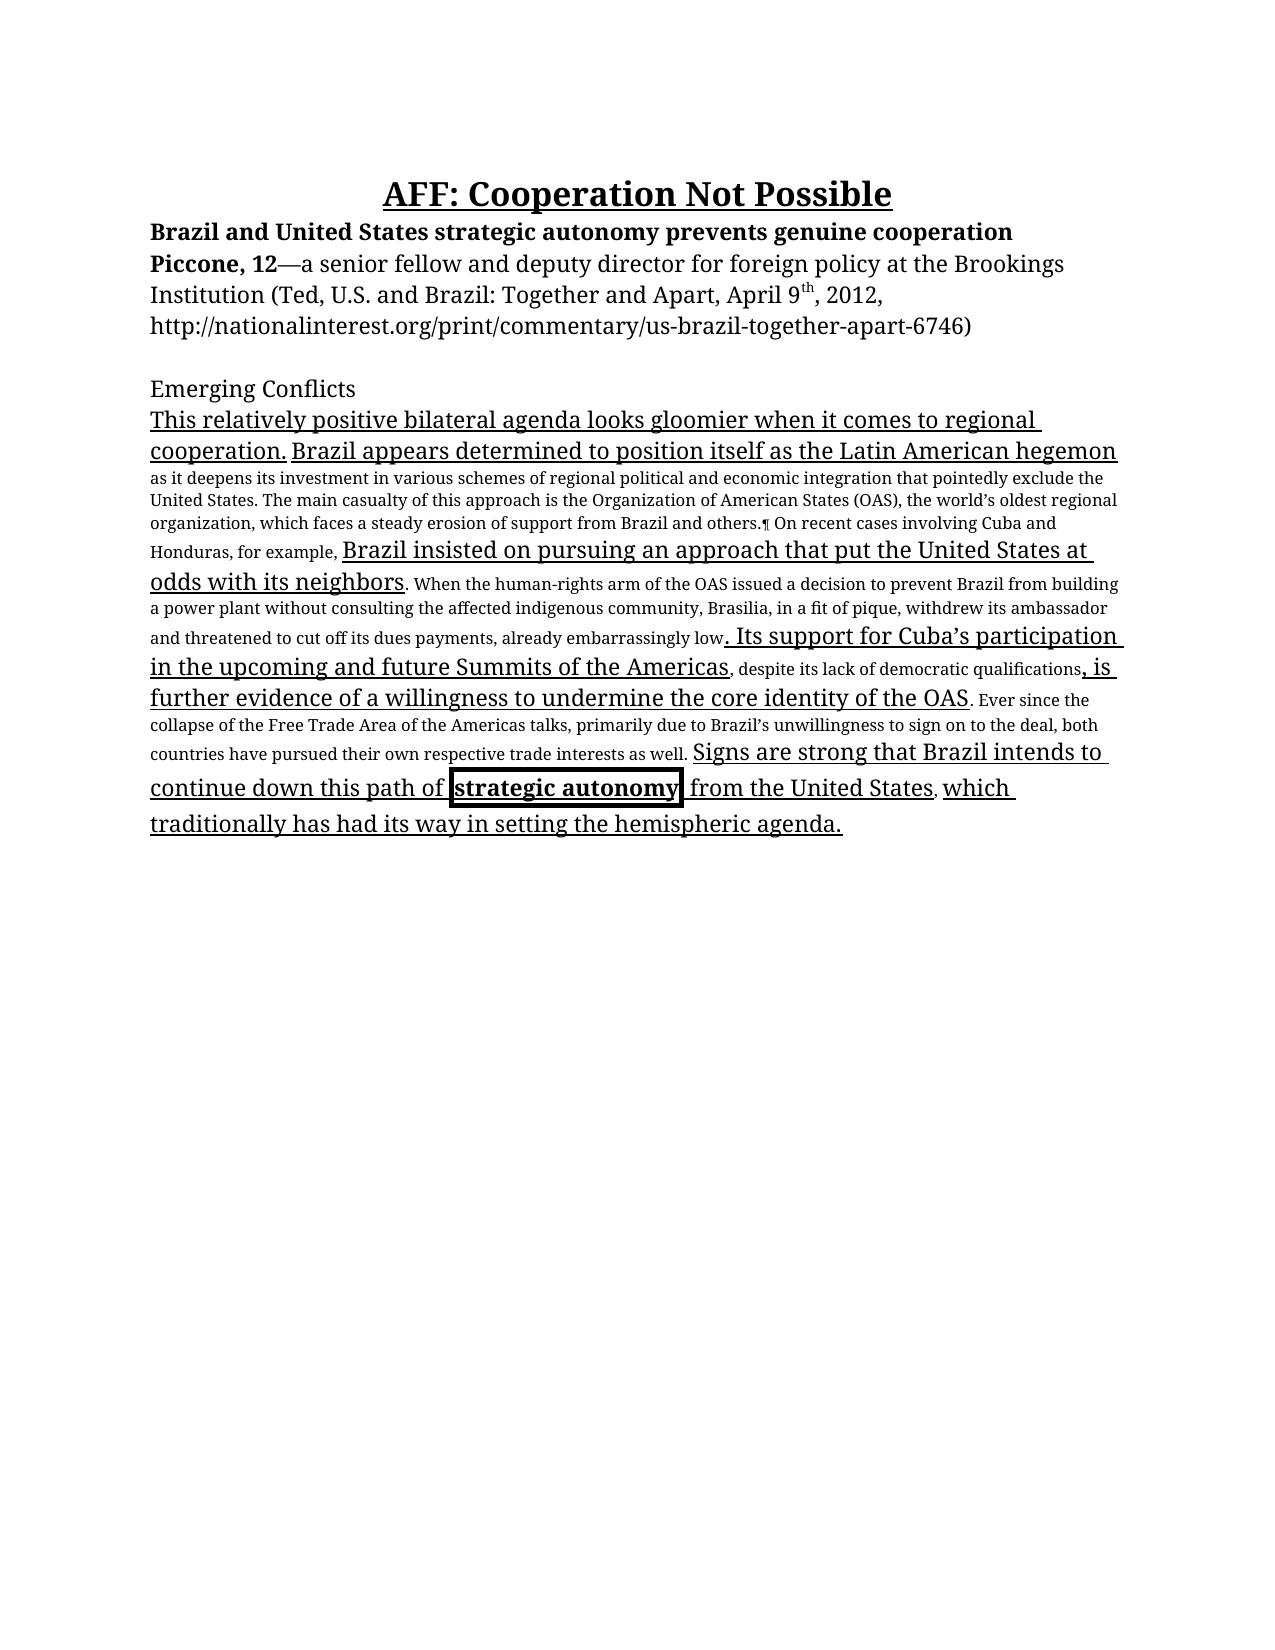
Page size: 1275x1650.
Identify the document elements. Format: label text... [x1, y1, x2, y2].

text This relatively positive bilateral agenda looks gloomier when it comes to regional cooperation. Brazil appears determined to position itself as the Latin American hegemon as it deepens its investment in various schemes of regional political and economic integration that pointedly exclude the United States. The main casualty of this approach is the Organization of American States (OAS), the world’s oldest regional organization, which faces a steady erosion of support from Brazil and others.¶ On recent cases involving Cuba and Honduras, for example, Brazil insisted on pursuing an approach that put the United States at odds with its neighbors. When the human-rights arm of the OAS issued a decision to prevent Brazil from building a power plant without consulting the affected indigenous community, Brasilia, in a fit of pique, withdrew its ambassador and threatened to cut off its dues payments, already embarrassingly low. Its support for Cuba’s participation in the upcoming and future Summits of the Americas, despite its lack of democratic qualifications, is further evidence of a willingness to undermine the core identity of the OAS. Ever since the collapse of the Free Trade Area of the Americas talks, primarily due to Brazil’s unwillingness to sign on to the deal, both countries have pursued their own respective trade interests as well. Signs are strong that Brazil intends to continue down this path of strategic autonomy from the United States, which traditionally has had its way in setting the hemispheric agenda. [150, 404, 1125, 839]
text Emerging Conflicts [150, 372, 1125, 404]
text Brazil and United States strategic autonomy prevents genuine cooperation [150, 216, 1125, 247]
subtitle AFF: Cooperation Not Possible [150, 171, 1125, 216]
text Piccone, 12—a senior fellow and deputy director for foreign policy at the Brookings Institution (Ted, U.S. and Brazil: Together and Apart, April 9th, 2012, http://nationalinterest.org/print/commentary/us-brazil-together-apart-6746) [150, 247, 1125, 341]
